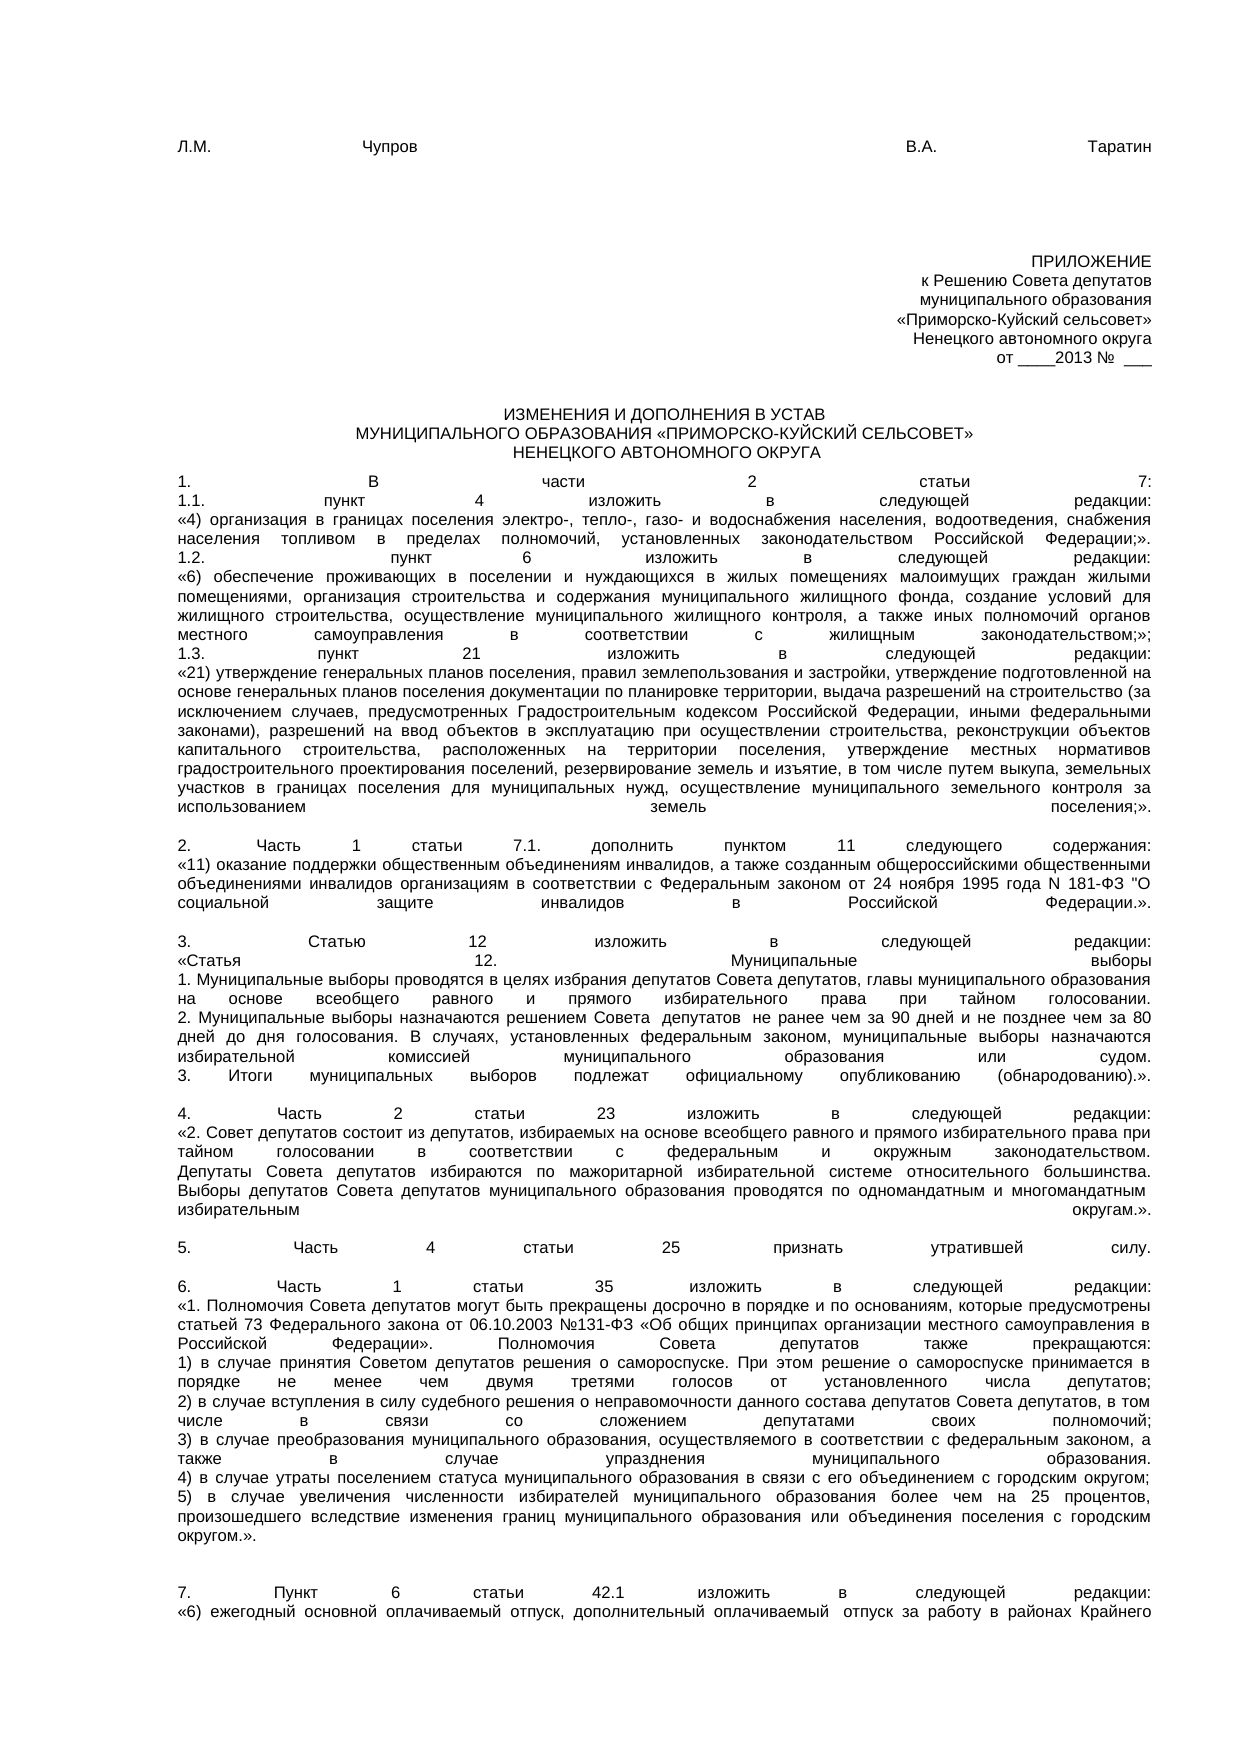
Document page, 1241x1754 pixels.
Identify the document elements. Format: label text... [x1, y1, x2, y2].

text ПРИЛОЖЕНИЕ к Решению Совета депутатов муниципального образования «Приморско-Куйский сельсовет» Ненецкого автономного округа от ____2013 № ___ [177, 252, 1152, 396]
text ИЗМЕНЕНИЯ И ДОПОЛНЕНИЯ В УСТАВ МУНИЦИПАЛЬНОГО ОБРАЗОВАНИЯ «ПРИМОРСКО-КУЙСКИЙ СЕЛЬСОВЕТ» НЕНЕЦКОГО АВТОНОМНОГО ОКРУГА [177, 405, 1152, 462]
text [177, 471, 1152, 1621]
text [177, 118, 1152, 243]
